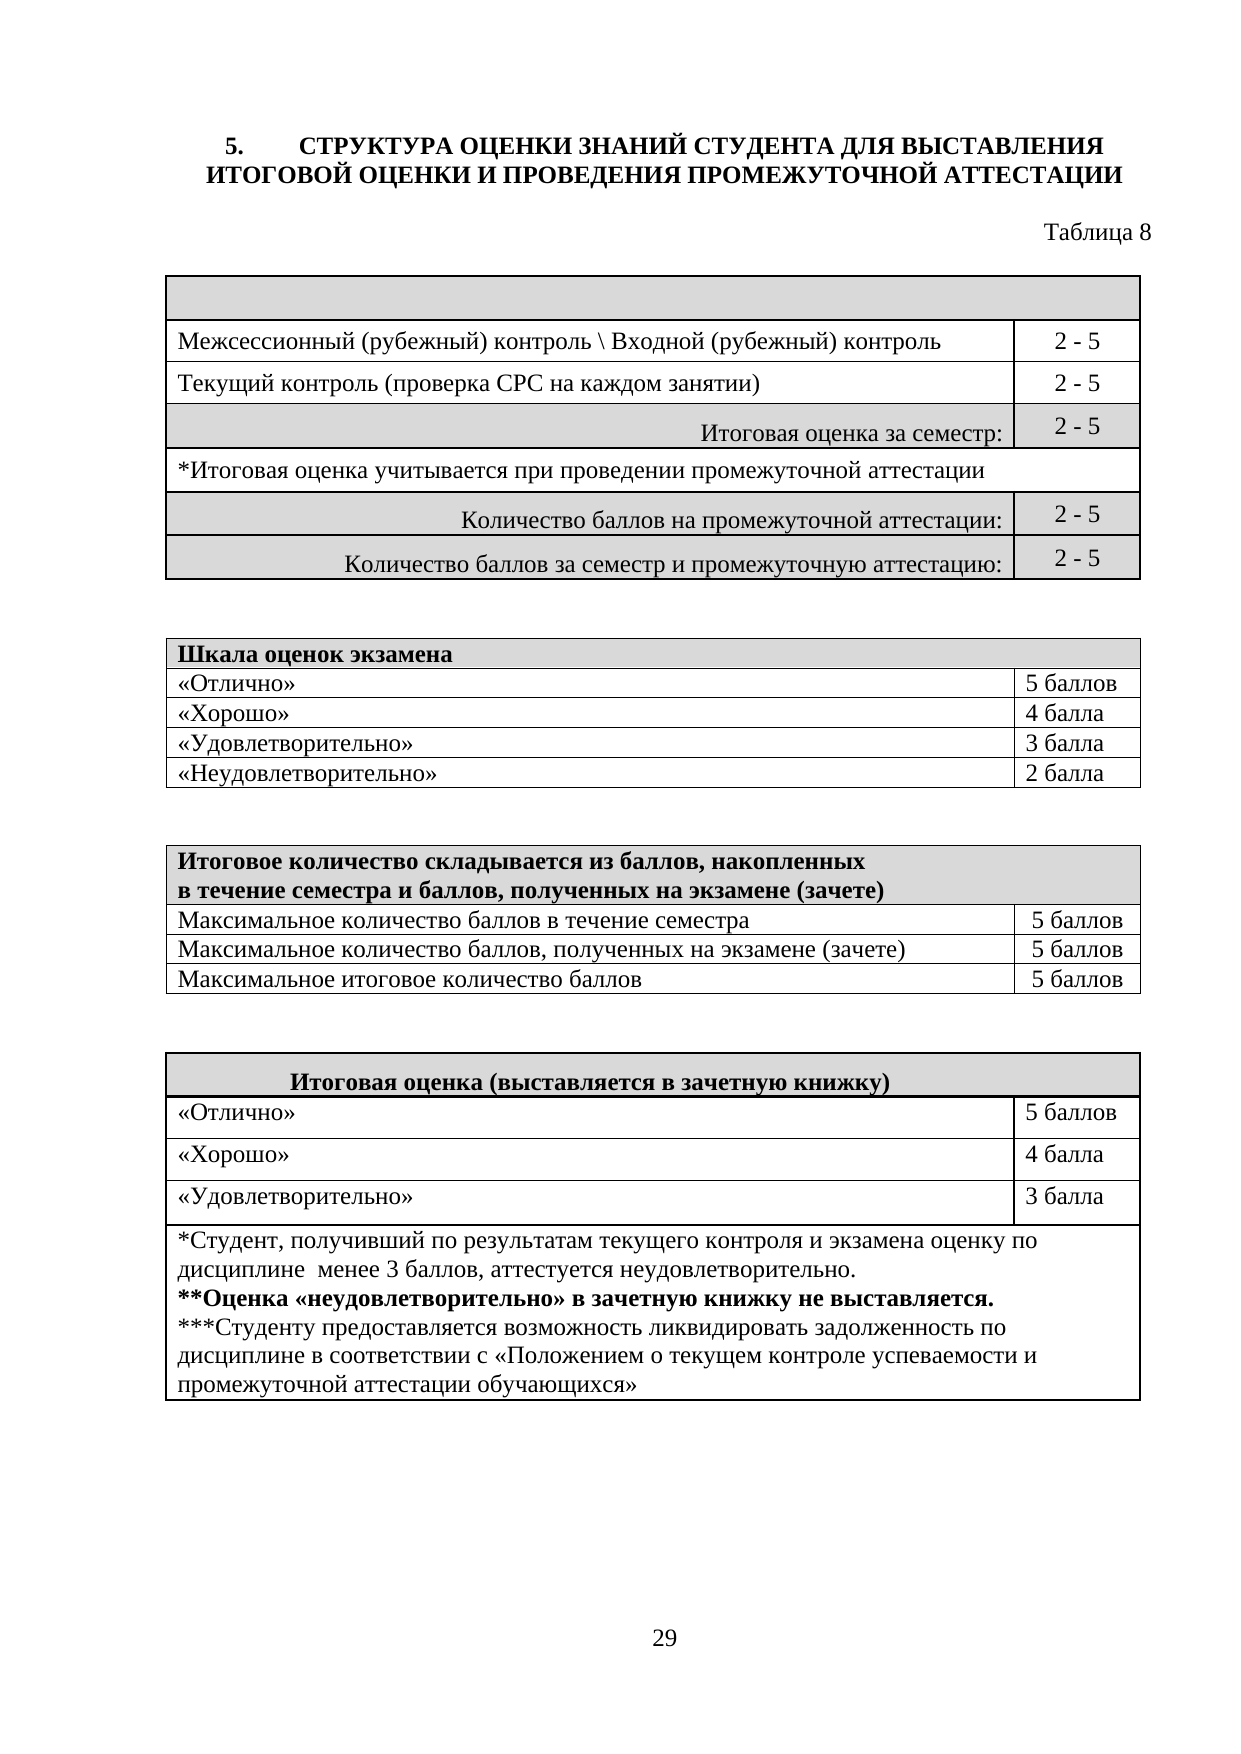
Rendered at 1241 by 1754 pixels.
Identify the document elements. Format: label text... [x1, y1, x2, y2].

table_header Итоговое количество складывается из баллов, накопленных в течение семестра и баллов, полученных на экзамене (зачете) [167, 846, 1140, 904]
table_cell «Удовлетворительно» [167, 1181, 1013, 1223]
table_cell 2 балла [1015, 758, 1140, 787]
table_cell 2 - 5 [1015, 404, 1139, 447]
table_cell 2 - 5 [1015, 493, 1139, 534]
table_cell 5 баллов [1015, 964, 1140, 993]
table_cell 3 балла [1015, 728, 1140, 757]
table_cell 3 балла [1015, 1181, 1139, 1223]
table_header Шкала оценок экзамена [167, 639, 1140, 667]
table_cell «Неудовлетворительно» [167, 758, 1014, 787]
table_cell 5 баллов [1015, 1098, 1139, 1138]
subtitle СТРУКТУРА ОЦЕНКИ ЗНАНИЙ СТУДЕНТА ДЛЯ ВЫСТАВЛЕНИЯ ИТОГОВОЙ ОЦЕНКИ И ПРОВЕДЕНИЯ ПРОМЕЖУТОЧНОЙ АТТЕСТАЦИИ [177, 131, 1152, 189]
table_cell Максимальное итоговое количество баллов [167, 964, 1014, 993]
table_cell Текущий контроль (проверка СРС на каждом занятии) [167, 362, 1013, 403]
table_cell Количество баллов за семестр и промежуточную аттестацию: [167, 536, 1013, 578]
table_header [1067, 1054, 1139, 1095]
table_cell 2 - 5 [1015, 362, 1139, 403]
table_cell «Удовлетворительно» [167, 728, 1014, 757]
table_cell Максимальное количество баллов в течение семестра [167, 905, 1014, 933]
table_cell «Хорошо» [167, 698, 1014, 727]
table_cell 4 балла [1015, 698, 1140, 727]
table_cell **Оценка «неудовлетворительно» в зачетную книжку не выставляется. [167, 1283, 1139, 1312]
table_cell 5 баллов [1015, 669, 1140, 697]
table_cell 4 балла [1015, 1139, 1139, 1180]
table_header [167, 277, 1139, 319]
table_cell 5 баллов [1015, 935, 1140, 963]
table_cell 5 баллов [1015, 905, 1140, 933]
table_cell Межсессионный (рубежный) контроль \ Входной (рубежный) контроль [167, 321, 1013, 361]
list Таблица 8 [177, 217, 1152, 246]
table_cell Количество баллов на промежуточной аттестации: [167, 493, 1013, 534]
table_cell 2 - 5 [1015, 536, 1139, 578]
table_cell *Итоговая оценка учитывается при проведении промежуточной аттестации [167, 449, 1139, 491]
table_cell «Отлично» [167, 1098, 1013, 1138]
table_header Итоговая оценка (выставляется в зачетную книжку) [167, 1054, 1014, 1095]
table_header [1014, 1054, 1067, 1095]
table_cell Максимальное количество баллов, полученных на экзамене (зачете) [167, 935, 1014, 963]
table_cell *Студент, получивший по результатам текущего контроля и экзамена оценку по дисциплине менее 3 баллов, аттестуется неудовлетворительно. [167, 1226, 1139, 1283]
table_cell «Отлично» [167, 669, 1014, 697]
table_cell «Хорошо» [167, 1139, 1013, 1180]
table_cell 2 - 5 [1015, 321, 1139, 361]
table_cell ***Студенту предоставляется возможность ликвидировать задолженность по дисциплине в соответствии с «Положением о текущем контроле успеваемости и промежуточной аттестации обучающихся» [167, 1312, 1139, 1399]
table_cell Итоговая оценка за семестр: [167, 404, 1013, 447]
